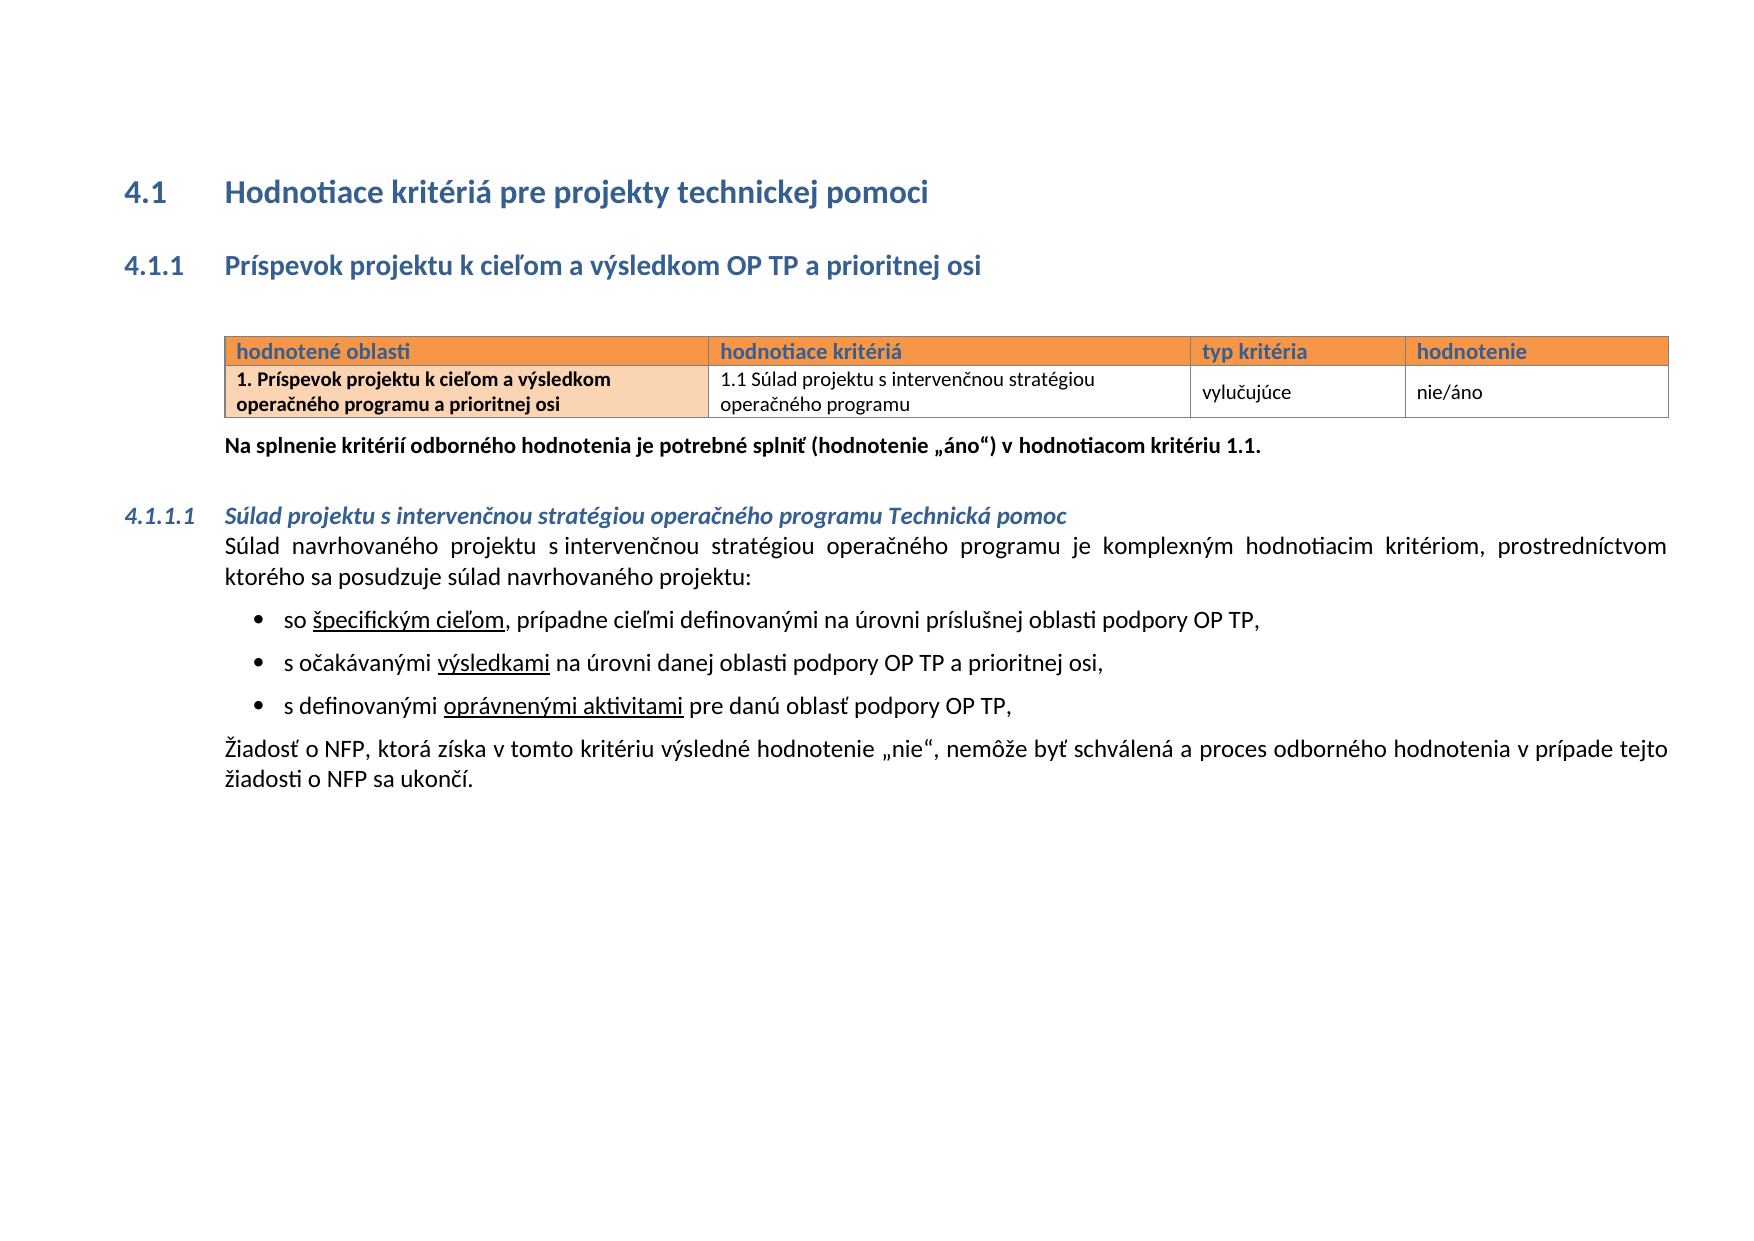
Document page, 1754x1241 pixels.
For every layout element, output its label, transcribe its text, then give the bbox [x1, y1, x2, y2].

table_header hodnotiace kritériá [709, 337, 1190, 365]
text Súlad navrhovaného projektu s intervenčnou stratégiou operačného programu je komplexným hodnotiacim kritériom, prostredníctvom ktorého sa posudzuje súlad navrhovaného projektu: [224, 530, 1668, 591]
table_header hodnotenie [1406, 337, 1668, 365]
table_cell nie/áno [1406, 366, 1668, 417]
subtitle Hodnotiace kritériá pre projekty technickej pomoci [124, 177, 1668, 210]
table_header typ kritéria [1191, 337, 1405, 365]
text Žiadosť o NFP, ktorá získa v tomto kritériu výsledné hodnotenie „nie“, nemôže byť schválená a proces odborného hodnotenia v prípade tejto žiadosti o NFP sa ukončí. [224, 733, 1668, 794]
table_cell vylučujúce [1191, 366, 1405, 417]
list s očakávanými výsledkami na úrovni danej oblasti podpory OP TP a prioritnej osi, [254, 647, 1668, 677]
table_cell 1. Príspevok projektu k cieľom a výsledkom operačného programu a prioritnej osi [226, 366, 708, 417]
list s definovanými oprávnenými aktivitami pre danú oblasť podpory OP TP, [254, 690, 1668, 721]
table_cell 1.1 Súlad projektu s intervenčnou stratégiou operačného programu [709, 366, 1190, 417]
list so špecifickým cieľom, prípadne cieľmi definovanými na úrovni príslušnej oblasti podpory OP TP, [254, 604, 1668, 634]
subtitle Príspevok projektu k cieľom a výsledkom OP TP a prioritnej osi [124, 252, 1668, 281]
text Na splnenie kritérií odborného hodnotenia je potrebné splniť (hodnotenie „áno“) v hodnotiacom kritériu 1.1. [224, 432, 1668, 459]
table_header hodnotené oblasti [226, 337, 708, 365]
subtitle Súlad projektu s intervenčnou stratégiou operačného programu Technická pomoc [124, 501, 1668, 530]
